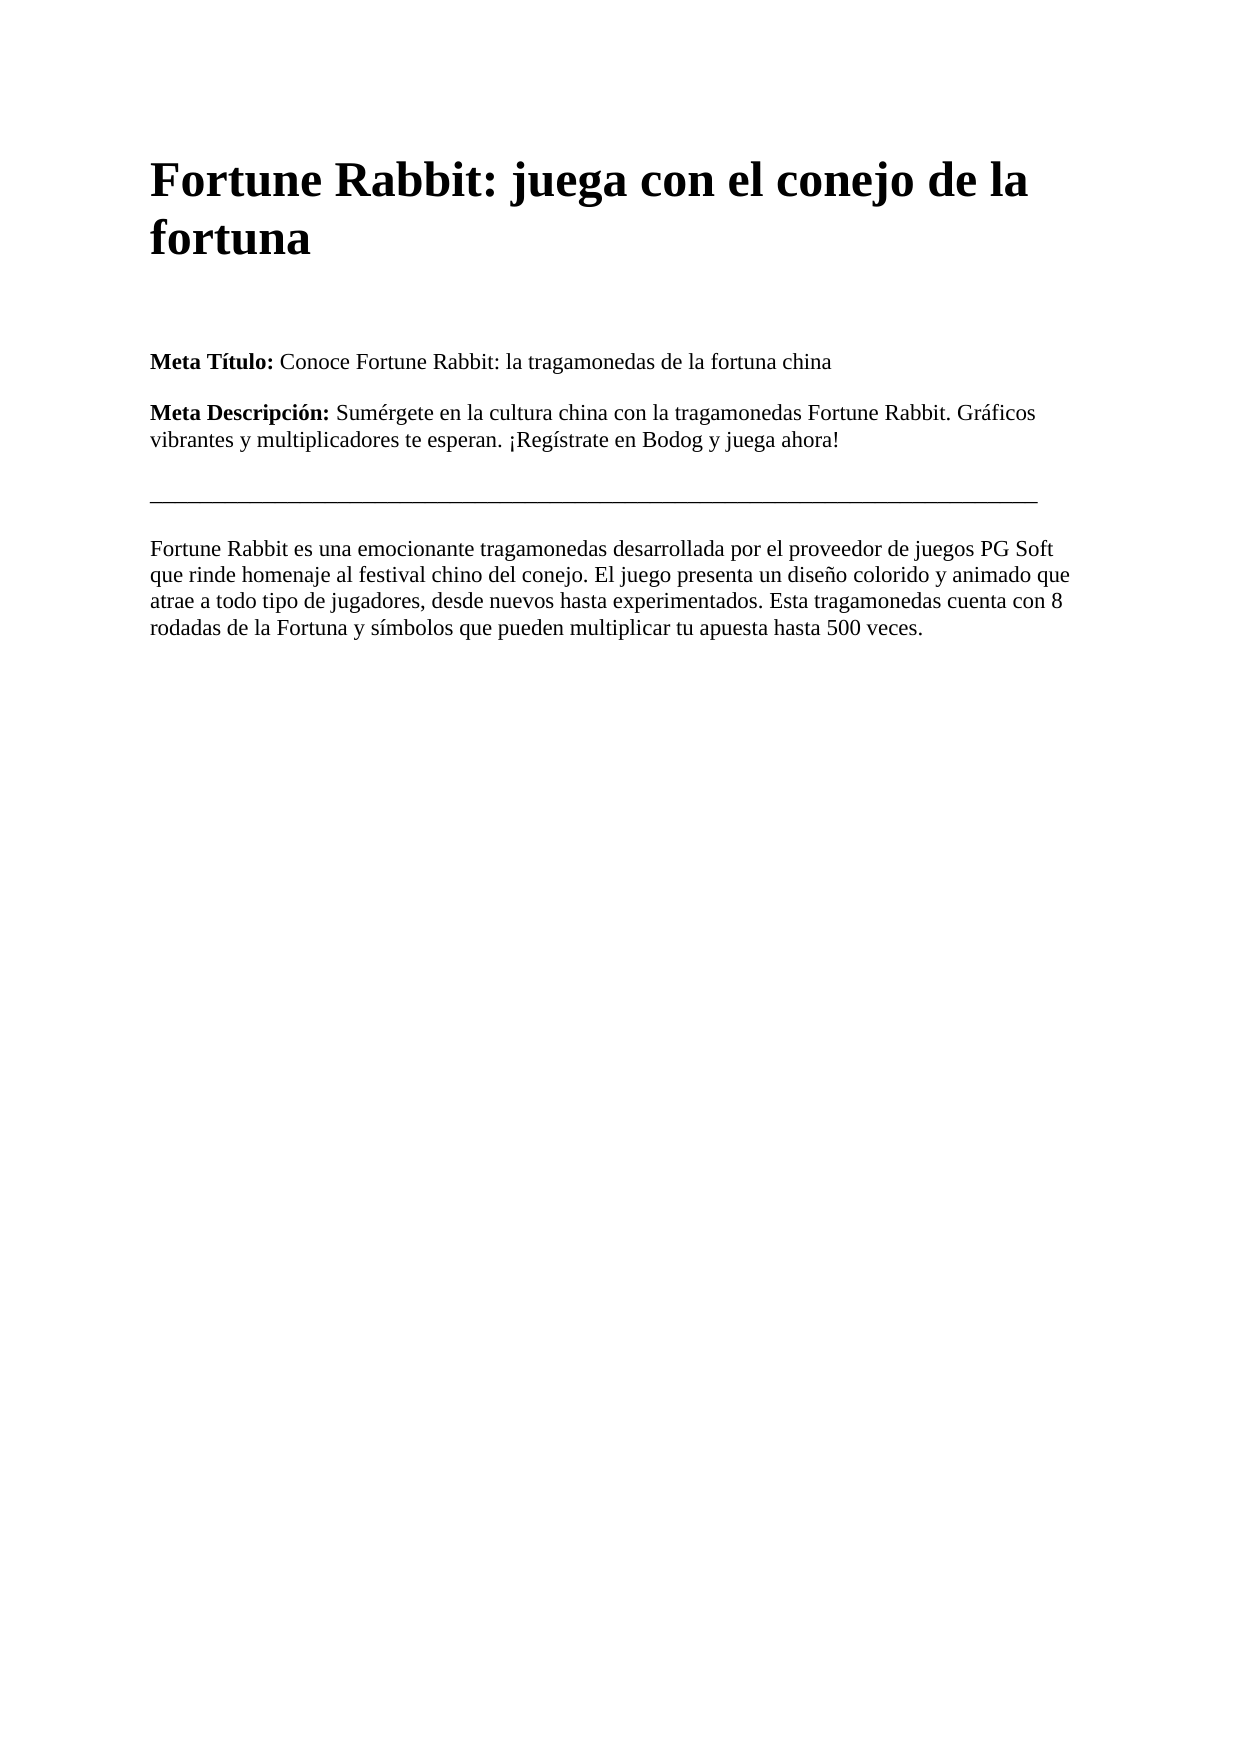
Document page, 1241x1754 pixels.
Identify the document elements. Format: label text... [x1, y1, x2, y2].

text _______________________________________________________________________ [150, 477, 1090, 506]
text Meta Descripción: Sumérgete en la cultura china con la tragamonedas Fortune Rabbit. Gráficos vibrantes y multiplicadores te esperan. ¡Regístrate en Bodog y juega ahora! [150, 399, 1090, 452]
subtitle Fortune Rabbit: juega con el conejo de la fortuna [150, 150, 1090, 265]
text Meta Título: Conoce Fortune Rabbit: la tragamonedas de la fortuna china [150, 348, 1090, 374]
text Fortune Rabbit es una emocionante tragamonedas desarrollada por el proveedor de juegos PG Soft que rinde homenaje al festival chino del conejo. El juego presenta un diseño colorido y animado que atrae a todo tipo de jugadores, desde nuevos hasta experimentados. Esta tragamonedas cuenta con 8 rodadas de la Fortuna y símbolos que pueden multiplicar tu apuesta hasta 500 veces. [150, 535, 1090, 640]
